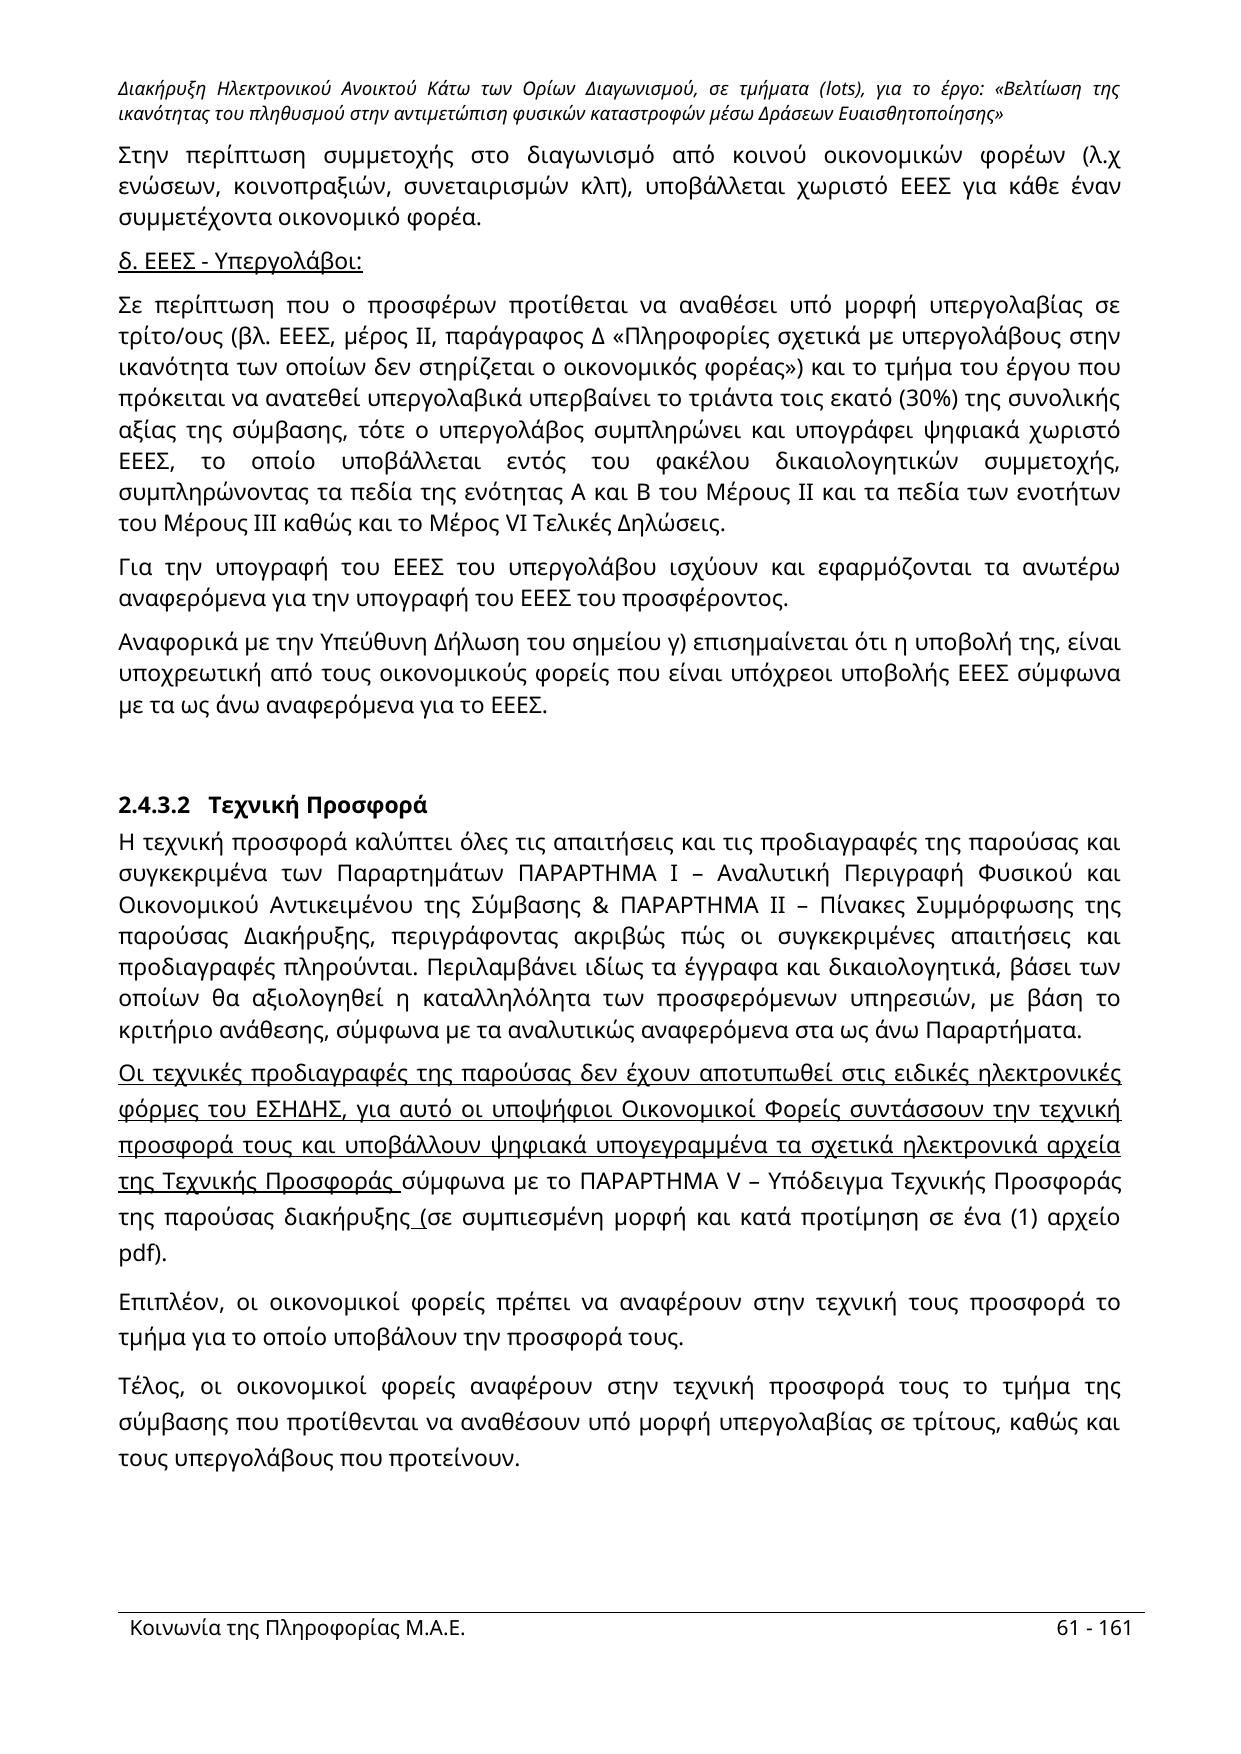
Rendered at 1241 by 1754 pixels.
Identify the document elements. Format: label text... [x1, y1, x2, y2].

text Τέλος, οι οικονομικοί φορείς αναφέρουν στην τεχνική προσφορά τους το τμήμα της σύμβασης που προτίθενται να αναθέσουν υπό μορφή υπεργολαβίας σε τρίτους, καθώς και τους υπεργολάβους που προτείνουν. [118, 1370, 1122, 1473]
text δ. ΕΕΕΣ - Υπεργολάβοι: [118, 245, 1122, 276]
text Στην περίπτωση συμμετοχής στο διαγωνισμό από κοινού οικονομικών φορέων (λ.χ ενώσεων, κοινοπραξιών, συνεταιρισμών κλπ), υποβάλλεται χωριστό ΕΕΕΣ για κάθε έναν συμμετέχοντα οικονομικό φορέα. [118, 138, 1122, 232]
text H τεχνική προσφορά καλύπτει όλες τις απαιτήσεις και τις προδιαγραφές της παρούσας και συγκεκριμένα των Παραρτημάτων ΠΑΡΑΡΤΗΜΑ Ι – Αναλυτική Περιγραφή Φυσικού και Οικονομικού Αντικειμένου της Σύμβασης & ΠΑΡΑΡΤΗΜΑ ΙΙ – Πίνακες Συμμόρφωσης της παρούσας Διακήρυξης, περιγράφοντας ακριβώς πώς οι συγκεκριμένες απαιτήσεις και προδιαγραφές πληρούνται. Περιλαμβάνει ιδίως τα έγγραφα και δικαιολογητικά, βάσει των οποίων θα αξιολογηθεί η καταλληλόλητα των προσφερόμενων υπηρεσιών, με βάση το κριτήριο ανάθεσης, σύμφωνα με τα αναλυτικώς αναφερόμενα στα ως άνω Παραρτήματα. [118, 826, 1122, 1045]
subtitle Τεχνική Προσφορά [118, 788, 1122, 820]
text Επιπλέον, οι οικονομικοί φορείς πρέπει να αναφέρουν στην τεχνική τους προσφορά το τμήμα για το οποίο υποβάλουν την προσφορά τους. [118, 1285, 1122, 1353]
text Οι τεχνικές προδιαγραφές της παρούσας δεν έχουν αποτυπωθεί στις ειδικές ηλεκτρονικές φόρμες του ΕΣΗΔΗΣ, για αυτό οι υποψήφιοι Οικονομικοί Φορείς συντάσσουν την τεχνική προσφορά τους και υποβάλλουν ψηφιακά υπογεγραμμένα τα σχετικά ηλεκτρονικά αρχεία της Τεχνικής Προσφοράς σύμφωνα με το ΠΑΡΑΡΤΗΜΑ V – Υπόδειγμα Τεχνικής Προσφοράς της παρούσας διακήρυξης (σε συμπιεσμένη μορφή και κατά προτίμηση σε ένα (1) αρχείο pdf). [118, 1121, 1122, 1268]
text Οι τεχνικές προδιαγραφές της παρούσας δεν έχουν αποτυπωθεί στις ειδικές ηλεκτρονικές φόρμες του ΕΣΗΔΗΣ, για αυτό οι υποψήφιοι Οικονομικοί Φορείς συντάσσουν την τεχνική προσφορά τους και υποβάλλουν ψηφιακά υπογεγραμμένα τα σχετικά ηλεκτρονικά αρχεία της Τεχνικής Προσφοράς σύμφωνα με το ΠΑΡΑΡΤΗΜΑ V – Υπόδειγμα Τεχνικής Προσφοράς της παρούσας διακήρυξης (σε συμπιεσμένη μορφή και κατά προτίμηση σε ένα (1) αρχείο pdf). [118, 1085, 1122, 1120]
text Για την υπογραφή του ΕΕΕΣ του υπεργολάβου ισχύουν και εφαρμόζονται τα ανωτέρω αναφερόμενα για την υπογραφή του ΕΕΕΣ του προσφέροντος. [118, 551, 1122, 613]
text Οι τεχνικές προδιαγραφές της παρούσας δεν έχουν αποτυπωθεί στις ειδικές ηλεκτρονικές φόρμες του ΕΣΗΔΗΣ, για αυτό οι υποψήφιοι Οικονομικοί Φορείς συντάσσουν την τεχνική προσφορά τους και υποβάλλουν ψηφιακά υπογεγραμμένα τα σχετικά ηλεκτρονικά αρχεία της Τεχνικής Προσφοράς σύμφωνα με το ΠΑΡΑΡΤΗΜΑ V – Υπόδειγμα Τεχνικής Προσφοράς της παρούσας διακήρυξης (σε συμπιεσμένη μορφή και κατά προτίμηση σε ένα (1) αρχείο pdf). [118, 1057, 1122, 1084]
text Σε περίπτωση που ο προσφέρων προτίθεται να αναθέσει υπό μορφή υπεργολαβίας σε τρίτο/ους (βλ. ΕΕΕΣ, μέρος ΙΙ, παράγραφος Δ «Πληροφορίες σχετικά με υπεργολάβους στην ικανότητα των οποίων δεν στηρίζεται ο οικονομικός φορέας») και το τμήμα του έργου που πρόκειται να ανατεθεί υπεργολαβικά υπερβαίνει το τριάντα τοις εκατό (30%) της συνολικής αξίας της σύμβασης, τότε ο υπεργολάβος συμπληρώνει και υπογράφει ψηφιακά χωριστό ΕΕΕΣ, το οποίο υποβάλλεται εντός του φακέλου δικαιολογητικών συμμετοχής, συμπληρώνοντας τα πεδία της ενότητας Α και Β του Μέρους ΙΙ και τα πεδία των ενοτήτων του Μέρους ΙΙΙ καθώς και το Μέρος VI Τελικές Δηλώσεις. [118, 288, 1122, 538]
text Αναφορικά με την Υπεύθυνη Δήλωση του σημείου γ) επισημαίνεται ότι η υποβολή της, είναι υποχρεωτική από τους οικονομικούς φορείς που είναι υπόχρεοι υποβολής ΕΕΕΣ σύμφωνα με τα ως άνω αναφερόμενα για το ΕΕΕΣ. [118, 626, 1122, 720]
